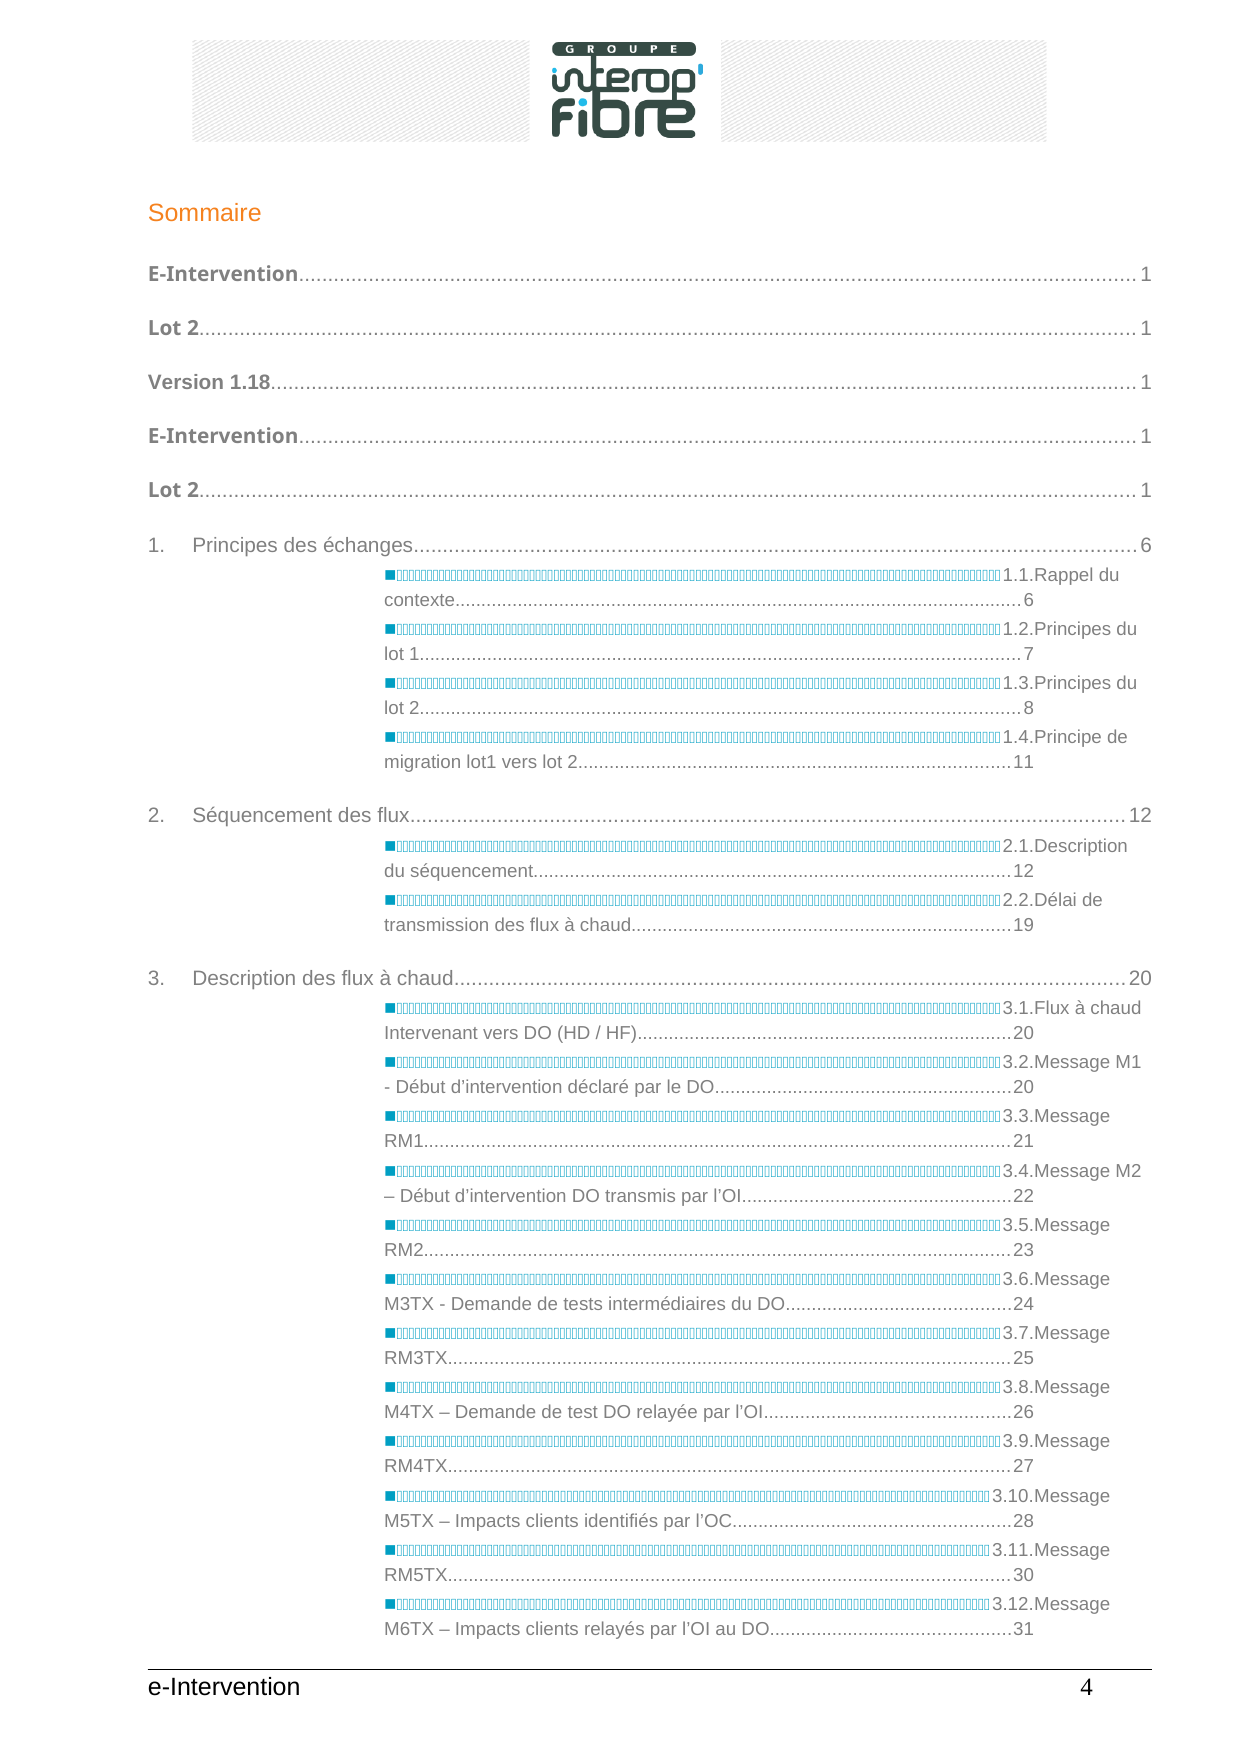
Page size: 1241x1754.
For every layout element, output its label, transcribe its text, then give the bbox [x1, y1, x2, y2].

picture [476, 1057, 480, 1068]
picture [665, 1328, 669, 1339]
picture [833, 1003, 837, 1014]
picture [464, 1003, 468, 1014]
picture [698, 1491, 702, 1502]
picture [927, 732, 931, 743]
picture [671, 1003, 675, 1014]
picture [433, 1057, 437, 1068]
picture [829, 1599, 833, 1610]
picture [488, 1057, 492, 1068]
picture [500, 1111, 504, 1122]
picture [554, 1382, 558, 1393]
picture [790, 841, 794, 852]
picture [954, 1545, 958, 1556]
picture [958, 1111, 962, 1122]
picture [494, 1599, 498, 1610]
picture [603, 678, 607, 689]
picture [578, 1003, 582, 1014]
picture [709, 1111, 713, 1122]
picture [684, 1057, 688, 1068]
picture [709, 895, 713, 906]
picture [623, 1545, 627, 1556]
picture [409, 1328, 413, 1339]
picture [590, 624, 594, 635]
picture [566, 1220, 570, 1231]
picture [567, 1545, 571, 1556]
picture [548, 1328, 552, 1339]
picture [727, 1220, 731, 1231]
picture [673, 1491, 677, 1502]
picture [678, 1003, 682, 1014]
picture [827, 570, 831, 581]
picture [696, 1111, 700, 1122]
picture [421, 1436, 425, 1447]
picture [615, 1220, 619, 1231]
picture [889, 1382, 893, 1393]
picture [590, 570, 594, 581]
picture [548, 1545, 552, 1556]
picture [827, 1436, 831, 1447]
picture [530, 1599, 534, 1610]
picture [879, 1599, 883, 1610]
picture [572, 1057, 576, 1068]
picture [518, 1491, 522, 1502]
picture [603, 1166, 607, 1177]
picture [833, 1220, 837, 1231]
picture [715, 1436, 719, 1447]
picture [989, 678, 993, 689]
picture [727, 624, 731, 635]
picture [482, 841, 486, 852]
picture [873, 1491, 877, 1502]
picture [771, 1111, 775, 1122]
picture [628, 1436, 632, 1447]
picture [759, 1382, 763, 1393]
picture [494, 1057, 498, 1068]
picture [952, 1220, 956, 1231]
picture [596, 1003, 600, 1014]
picture [684, 678, 688, 689]
picture [946, 1057, 950, 1068]
picture [427, 1328, 431, 1339]
picture [512, 1382, 516, 1393]
picture [530, 1436, 534, 1447]
picture [506, 1491, 510, 1502]
picture [634, 624, 638, 635]
picture [908, 624, 912, 635]
picture [760, 1491, 764, 1502]
picture [451, 841, 455, 852]
picture [840, 1436, 844, 1447]
picture [858, 678, 862, 689]
picture [989, 1328, 993, 1339]
picture [702, 841, 706, 852]
picture [989, 1382, 993, 1393]
picture [783, 678, 787, 689]
picture [759, 841, 763, 852]
picture [902, 1328, 906, 1339]
picture [617, 1545, 621, 1556]
picture [634, 895, 638, 906]
picture [833, 570, 837, 581]
picture [476, 1599, 480, 1610]
picture [846, 732, 850, 743]
picture [636, 1599, 640, 1610]
picture [821, 624, 825, 635]
picture [518, 1599, 522, 1610]
picture [821, 1111, 825, 1122]
picture [752, 1166, 756, 1177]
picture [512, 841, 516, 852]
picture [765, 1382, 769, 1393]
picture [827, 1220, 831, 1231]
picture [734, 1166, 738, 1177]
picture [642, 1545, 646, 1556]
picture [852, 1274, 856, 1285]
picture [572, 1166, 576, 1177]
picture [883, 1111, 887, 1122]
picture [933, 1111, 937, 1122]
picture [665, 895, 669, 906]
picture [946, 1328, 950, 1339]
picture [995, 570, 999, 581]
picture [470, 678, 474, 689]
picture [628, 1003, 632, 1014]
picture [858, 841, 862, 852]
picture [518, 678, 522, 689]
picture [896, 1057, 900, 1068]
picture [734, 1111, 738, 1122]
picture [684, 570, 688, 581]
picture [958, 1274, 962, 1285]
picture [678, 1057, 682, 1068]
picture [634, 1220, 638, 1231]
picture [403, 1003, 407, 1014]
picture [916, 1491, 920, 1502]
picture [409, 1220, 413, 1231]
picture [653, 841, 657, 852]
picture [578, 1220, 582, 1231]
picture [710, 1599, 714, 1610]
picture [904, 1599, 908, 1610]
picture [746, 732, 750, 743]
picture [833, 841, 837, 852]
picture [777, 678, 781, 689]
picture [403, 1220, 407, 1231]
picture [979, 1599, 983, 1610]
picture [709, 1274, 713, 1285]
picture [646, 1003, 650, 1014]
picture [596, 678, 600, 689]
picture [964, 1274, 968, 1285]
picture [777, 1003, 781, 1014]
picture [518, 1220, 522, 1231]
picture [927, 678, 931, 689]
picture [721, 841, 725, 852]
picture [451, 1274, 455, 1285]
picture [690, 570, 694, 581]
picture [752, 732, 756, 743]
picture [494, 1382, 498, 1393]
picture [871, 678, 875, 689]
picture [690, 1382, 694, 1393]
picture [983, 678, 987, 689]
picture [783, 732, 787, 743]
picture [865, 895, 869, 906]
picture [403, 1491, 407, 1502]
picture [921, 1328, 925, 1339]
picture [779, 1599, 783, 1610]
picture [989, 570, 993, 581]
picture [427, 1057, 431, 1068]
picture [561, 1599, 565, 1610]
picture [415, 841, 419, 852]
picture [609, 1166, 613, 1177]
picture [783, 895, 787, 906]
picture [433, 678, 437, 689]
picture [403, 1436, 407, 1447]
picture [796, 1274, 800, 1285]
picture [427, 624, 431, 635]
picture [512, 1545, 516, 1556]
picture [896, 1328, 900, 1339]
picture [821, 570, 825, 581]
picture [727, 1274, 731, 1285]
picture [921, 1274, 925, 1285]
picture [946, 1220, 950, 1231]
picture [584, 895, 588, 906]
picture [748, 1491, 752, 1502]
picture [603, 732, 607, 743]
picture [877, 1111, 881, 1122]
picture [566, 1382, 570, 1393]
picture [721, 1166, 725, 1177]
picture [885, 1545, 889, 1556]
picture [482, 1382, 486, 1393]
picture [958, 841, 962, 852]
picture [877, 624, 881, 635]
picture [506, 1166, 510, 1177]
picture [686, 1491, 690, 1502]
picture [858, 732, 862, 743]
picture [621, 1003, 625, 1014]
picture [696, 624, 700, 635]
picture [415, 624, 419, 635]
picture [427, 1436, 431, 1447]
picture [896, 1003, 900, 1014]
picture [665, 1003, 669, 1014]
picture [810, 1491, 814, 1502]
picture [409, 624, 413, 635]
picture [902, 624, 906, 635]
picture [451, 1166, 455, 1177]
picture [989, 624, 993, 635]
picture [506, 841, 510, 852]
picture [833, 895, 837, 906]
picture [482, 895, 486, 906]
picture [572, 1274, 576, 1285]
picture [908, 1220, 912, 1231]
picture [721, 570, 725, 581]
picture [457, 895, 461, 906]
picture [421, 1166, 425, 1177]
picture [760, 1599, 764, 1610]
picture [512, 732, 516, 743]
picture [439, 624, 443, 635]
picture [841, 1491, 845, 1502]
picture [536, 570, 540, 581]
picture [852, 1436, 856, 1447]
picture [796, 1166, 800, 1177]
picture [603, 895, 607, 906]
picture [488, 1599, 492, 1610]
picture [933, 678, 937, 689]
picture [808, 624, 812, 635]
picture [445, 1111, 449, 1122]
picture [403, 732, 407, 743]
picture [840, 1382, 844, 1393]
picture [609, 1436, 613, 1447]
picture [653, 1274, 657, 1285]
picture [908, 1328, 912, 1339]
picture [603, 570, 607, 581]
picture [958, 1166, 962, 1177]
picture [476, 895, 480, 906]
picture [536, 1545, 540, 1556]
picture [852, 624, 856, 635]
picture [439, 1436, 443, 1447]
picture [611, 1545, 615, 1556]
picture [590, 1220, 594, 1231]
picture [921, 895, 925, 906]
picture [684, 841, 688, 852]
picture [709, 1436, 713, 1447]
picture [464, 1599, 468, 1610]
picture [684, 1003, 688, 1014]
picture [854, 1599, 858, 1610]
picture [815, 841, 819, 852]
picture [494, 1545, 498, 1556]
picture [653, 570, 657, 581]
picture [896, 678, 900, 689]
picture [451, 1545, 455, 1556]
picture [883, 624, 887, 635]
picture [696, 1057, 700, 1068]
picture [690, 1166, 694, 1177]
picture [759, 1436, 763, 1447]
picture [815, 678, 819, 689]
picture [902, 732, 906, 743]
picture [933, 732, 937, 743]
picture [665, 678, 669, 689]
picture [902, 1436, 906, 1447]
picture [914, 732, 918, 743]
picture [586, 1599, 590, 1610]
picture [415, 1328, 419, 1339]
picture [596, 1382, 600, 1393]
picture [740, 570, 744, 581]
picture [457, 1382, 461, 1393]
picture [777, 1166, 781, 1177]
picture [678, 570, 682, 581]
picture [765, 1436, 769, 1447]
picture [634, 570, 638, 581]
picture [709, 841, 713, 852]
picture [555, 1491, 559, 1502]
picture [823, 1491, 827, 1502]
picture [409, 841, 413, 852]
picture [742, 1545, 746, 1556]
picture [690, 1436, 694, 1447]
picture [482, 1545, 486, 1556]
picture [482, 1003, 486, 1014]
picture [409, 1491, 413, 1502]
picture [609, 1328, 613, 1339]
picture [921, 1111, 925, 1122]
picture [623, 1599, 627, 1610]
picture [512, 1057, 516, 1068]
picture [946, 1166, 950, 1177]
picture [840, 732, 844, 743]
picture [397, 1003, 401, 1014]
picture [590, 1382, 594, 1393]
picture [802, 1274, 806, 1285]
picture [584, 1166, 588, 1177]
picture [518, 1545, 522, 1556]
picture [765, 841, 769, 852]
picture [397, 570, 401, 581]
picture [518, 1003, 522, 1014]
picture [596, 895, 600, 906]
picture [734, 1220, 738, 1231]
picture [704, 1599, 708, 1610]
picture [752, 1436, 756, 1447]
picture [690, 1274, 694, 1285]
picture [721, 1111, 725, 1122]
picture [696, 570, 700, 581]
picture [927, 1220, 931, 1231]
picture [790, 1328, 794, 1339]
picture [933, 841, 937, 852]
picture [740, 732, 744, 743]
picture [979, 1491, 983, 1502]
picture [530, 895, 534, 906]
picture [815, 1057, 819, 1068]
picture [883, 570, 887, 581]
picture [476, 624, 480, 635]
picture [771, 1003, 775, 1014]
picture [783, 1003, 787, 1014]
picture [464, 1436, 468, 1447]
picture [702, 570, 706, 581]
picture [765, 1057, 769, 1068]
picture [740, 841, 744, 852]
picture [628, 1382, 632, 1393]
picture [542, 624, 546, 635]
picture [767, 1545, 771, 1556]
picture [500, 624, 504, 635]
picture [840, 1220, 844, 1231]
picture [451, 678, 455, 689]
picture [896, 1166, 900, 1177]
picture [740, 1274, 744, 1285]
picture [877, 678, 881, 689]
picture [542, 841, 546, 852]
picture [883, 1328, 887, 1339]
picture [790, 732, 794, 743]
picture [659, 841, 663, 852]
picture [592, 1491, 596, 1502]
picture [439, 678, 443, 689]
picture [889, 841, 893, 852]
picture [777, 1274, 781, 1285]
picture [829, 1545, 833, 1556]
picture [457, 1491, 461, 1502]
picture [397, 1220, 401, 1231]
picture [409, 570, 413, 581]
picture [590, 1057, 594, 1068]
picture [860, 1491, 864, 1502]
picture [696, 1328, 700, 1339]
picture [578, 1274, 582, 1285]
picture [560, 678, 564, 689]
picture [500, 1599, 504, 1610]
picture [783, 841, 787, 852]
picture [621, 1166, 625, 1177]
picture [609, 678, 613, 689]
picture [727, 732, 731, 743]
picture [752, 678, 756, 689]
picture [678, 1220, 682, 1231]
picture [746, 841, 750, 852]
picture [939, 732, 943, 743]
picture [865, 624, 869, 635]
picture [665, 1166, 669, 1177]
picture [865, 1382, 869, 1393]
picture [640, 1328, 644, 1339]
picture [640, 1166, 644, 1177]
picture [634, 1003, 638, 1014]
picture [596, 1220, 600, 1231]
picture [916, 1599, 920, 1610]
picture [439, 1382, 443, 1393]
picture [566, 1436, 570, 1447]
picture [771, 1274, 775, 1285]
picture [977, 1328, 981, 1339]
picture [696, 841, 700, 852]
picture [621, 732, 625, 743]
picture [914, 895, 918, 906]
picture [790, 1166, 794, 1177]
picture [518, 1436, 522, 1447]
picture [877, 1274, 881, 1285]
picture [840, 1274, 844, 1285]
picture [488, 1491, 492, 1502]
picture [821, 1220, 825, 1231]
picture [572, 570, 576, 581]
picture [783, 1166, 787, 1177]
picture [653, 1166, 657, 1177]
picture [952, 895, 956, 906]
picture [939, 1436, 943, 1447]
picture [542, 1003, 546, 1014]
picture [584, 1436, 588, 1447]
picture [506, 1599, 510, 1610]
picture [572, 1328, 576, 1339]
picture [578, 1436, 582, 1447]
picture [914, 1111, 918, 1122]
picture [403, 678, 407, 689]
picture [860, 1545, 864, 1556]
picture [659, 570, 663, 581]
picture [790, 1382, 794, 1393]
picture [746, 1274, 750, 1285]
picture [960, 1491, 964, 1502]
picture [592, 1545, 596, 1556]
picture [796, 1328, 800, 1339]
picture [524, 1436, 528, 1447]
picture [777, 1111, 781, 1122]
picture [896, 1274, 900, 1285]
picture [482, 1166, 486, 1177]
picture [554, 678, 558, 689]
picture [729, 1491, 733, 1502]
picture [871, 1220, 875, 1231]
picture [403, 841, 407, 852]
picture [848, 1545, 852, 1556]
text Sommaire [148, 180, 1152, 232]
picture [451, 1382, 455, 1393]
picture [889, 1328, 893, 1339]
picture [659, 624, 663, 635]
picture [488, 570, 492, 581]
picture [702, 1328, 706, 1339]
picture [721, 624, 725, 635]
picture [506, 1057, 510, 1068]
picture [548, 1003, 552, 1014]
picture [702, 1057, 706, 1068]
picture [958, 678, 962, 689]
picture [947, 1491, 951, 1502]
picture [621, 624, 625, 635]
picture [871, 1328, 875, 1339]
picture [840, 1111, 844, 1122]
picture [783, 1436, 787, 1447]
picture [771, 1166, 775, 1177]
picture [397, 1436, 401, 1447]
picture [397, 732, 401, 743]
picture [536, 1057, 540, 1068]
picture [734, 1274, 738, 1285]
picture [409, 1599, 413, 1610]
picture [983, 1057, 987, 1068]
picture [603, 1436, 607, 1447]
picture [914, 1057, 918, 1068]
picture [740, 678, 744, 689]
picture [506, 1220, 510, 1231]
picture [518, 1111, 522, 1122]
picture [403, 1328, 407, 1339]
picture [879, 1545, 883, 1556]
picture [827, 678, 831, 689]
picture [958, 570, 962, 581]
picture [403, 1545, 407, 1556]
picture [983, 732, 987, 743]
picture [808, 570, 812, 581]
picture [646, 1382, 650, 1393]
picture [421, 624, 425, 635]
picture [865, 1220, 869, 1231]
picture [653, 895, 657, 906]
picture [482, 570, 486, 581]
picture [427, 732, 431, 743]
picture [908, 1111, 912, 1122]
picture [661, 1545, 665, 1556]
picture [914, 1274, 918, 1285]
picture [742, 1491, 746, 1502]
picture [488, 895, 492, 906]
picture [445, 624, 449, 635]
picture [621, 1382, 625, 1393]
picture [679, 1491, 683, 1502]
picture [621, 1328, 625, 1339]
picture [530, 1003, 534, 1014]
picture [530, 1166, 534, 1177]
picture [921, 1382, 925, 1393]
picture [451, 624, 455, 635]
picture [802, 570, 806, 581]
picture [457, 841, 461, 852]
picture [445, 1003, 449, 1014]
picture [536, 1436, 540, 1447]
picture [578, 841, 582, 852]
picture [783, 1274, 787, 1285]
picture [833, 1166, 837, 1177]
picture [908, 1003, 912, 1014]
picture [709, 732, 713, 743]
picture [808, 1111, 812, 1122]
picture [746, 1220, 750, 1231]
picture [451, 1436, 455, 1447]
picture [796, 570, 800, 581]
picture [759, 678, 763, 689]
picture [952, 732, 956, 743]
picture [798, 1545, 802, 1556]
picture [494, 1328, 498, 1339]
picture [865, 732, 869, 743]
picture [524, 732, 528, 743]
picture [476, 1003, 480, 1014]
picture [494, 678, 498, 689]
picture [659, 1111, 663, 1122]
picture [952, 1382, 956, 1393]
picture [421, 570, 425, 581]
picture [958, 1382, 962, 1393]
picture [536, 624, 540, 635]
picture [445, 1436, 449, 1447]
picture [634, 1111, 638, 1122]
picture [470, 1274, 474, 1285]
picture [548, 624, 552, 635]
picture [921, 732, 925, 743]
picture [852, 1111, 856, 1122]
picture [470, 624, 474, 635]
picture [548, 1111, 552, 1122]
picture [470, 1220, 474, 1231]
picture [952, 1328, 956, 1339]
picture [433, 1166, 437, 1177]
picture [740, 624, 744, 635]
picture [792, 1599, 796, 1610]
picture [891, 1545, 895, 1556]
picture [715, 895, 719, 906]
picture [572, 895, 576, 906]
picture [746, 678, 750, 689]
picture [777, 624, 781, 635]
picture [445, 895, 449, 906]
picture [640, 1436, 644, 1447]
picture [524, 1166, 528, 1177]
picture [646, 895, 650, 906]
picture [561, 1491, 565, 1502]
picture [609, 1111, 613, 1122]
picture [464, 624, 468, 635]
picture [567, 1599, 571, 1610]
picture [573, 1491, 577, 1502]
picture [815, 1220, 819, 1231]
picture [598, 1491, 602, 1502]
picture [640, 1220, 644, 1231]
picture [865, 1274, 869, 1285]
picture [679, 1545, 683, 1556]
picture [536, 1166, 540, 1177]
picture [617, 1491, 621, 1502]
picture [488, 841, 492, 852]
picture [746, 1436, 750, 1447]
picture [715, 678, 719, 689]
picture [524, 1111, 528, 1122]
picture [690, 1328, 694, 1339]
picture [804, 1545, 808, 1556]
picture [783, 624, 787, 635]
picture [427, 1274, 431, 1285]
picture [464, 570, 468, 581]
picture [815, 1111, 819, 1122]
picture [640, 841, 644, 852]
picture [659, 1166, 663, 1177]
picture [752, 1220, 756, 1231]
picture [790, 1274, 794, 1285]
picture [427, 841, 431, 852]
picture [451, 895, 455, 906]
picture [524, 624, 528, 635]
picture [433, 570, 437, 581]
picture [476, 1111, 480, 1122]
picture [542, 1545, 546, 1556]
picture [908, 1382, 912, 1393]
picture [752, 895, 756, 906]
picture [777, 1382, 781, 1393]
picture [759, 1166, 763, 1177]
picture [877, 1382, 881, 1393]
picture [946, 1274, 950, 1285]
picture [603, 1382, 607, 1393]
picture [977, 1003, 981, 1014]
picture [821, 1436, 825, 1447]
picture [584, 624, 588, 635]
picture [790, 1436, 794, 1447]
picture [646, 570, 650, 581]
picture [665, 841, 669, 852]
picture [646, 841, 650, 852]
picture [640, 1274, 644, 1285]
picture [939, 1328, 943, 1339]
picture [524, 570, 528, 581]
picture [808, 841, 812, 852]
picture [783, 570, 787, 581]
picture [661, 1491, 665, 1502]
picture [684, 1436, 688, 1447]
picture [815, 624, 819, 635]
picture [634, 1166, 638, 1177]
picture [702, 1111, 706, 1122]
picture [754, 1599, 758, 1610]
picture [771, 570, 775, 581]
picture [902, 1111, 906, 1122]
picture [445, 1491, 449, 1502]
picture [506, 1382, 510, 1393]
picture [500, 1220, 504, 1231]
picture [445, 841, 449, 852]
picture [970, 678, 974, 689]
picture [891, 1599, 895, 1610]
picture [457, 1436, 461, 1447]
picture [636, 1491, 640, 1502]
picture [833, 1328, 837, 1339]
picture [457, 732, 461, 743]
picture [506, 1436, 510, 1447]
picture [590, 1166, 594, 1177]
picture [560, 732, 564, 743]
picture [927, 895, 931, 906]
picture [921, 1166, 925, 1177]
picture [603, 841, 607, 852]
picture [397, 624, 401, 635]
picture [808, 1382, 812, 1393]
picture [873, 1599, 877, 1610]
picture [846, 841, 850, 852]
picture [629, 1545, 633, 1556]
picture [512, 1166, 516, 1177]
picture [933, 1166, 937, 1177]
picture [947, 1545, 951, 1556]
picture [560, 1003, 564, 1014]
picture [488, 1166, 492, 1177]
picture [835, 1599, 839, 1610]
picture [740, 1166, 744, 1177]
picture [476, 1382, 480, 1393]
picture [821, 1382, 825, 1393]
picture [972, 1599, 976, 1610]
picture [995, 1220, 999, 1231]
picture [512, 1220, 516, 1231]
picture [871, 1166, 875, 1177]
picture [777, 1220, 781, 1231]
picture [445, 570, 449, 581]
picture [584, 1274, 588, 1285]
picture [621, 841, 625, 852]
picture [821, 732, 825, 743]
picture [798, 1491, 802, 1502]
picture [983, 1274, 987, 1285]
picture [852, 1382, 856, 1393]
picture [896, 1111, 900, 1122]
picture [929, 1599, 933, 1610]
picture [783, 1382, 787, 1393]
picture [989, 1436, 993, 1447]
picture [439, 1599, 443, 1610]
picture [852, 1220, 856, 1231]
picture [840, 1328, 844, 1339]
picture [628, 1274, 632, 1285]
picture [696, 1003, 700, 1014]
picture [603, 1111, 607, 1122]
picture [765, 1220, 769, 1231]
picture [542, 1220, 546, 1231]
picture [659, 895, 663, 906]
picture [609, 841, 613, 852]
picture [871, 732, 875, 743]
picture [889, 895, 893, 906]
picture [494, 1220, 498, 1231]
picture [482, 1491, 486, 1502]
picture [740, 1328, 744, 1339]
picture [889, 1057, 893, 1068]
picture [470, 1491, 474, 1502]
picture [871, 624, 875, 635]
picture [889, 570, 893, 581]
picture [810, 1545, 814, 1556]
picture [500, 1491, 504, 1502]
picture [715, 624, 719, 635]
picture [671, 1274, 675, 1285]
picture [896, 1220, 900, 1231]
picture [500, 841, 504, 852]
picture [451, 1220, 455, 1231]
picture [671, 1382, 675, 1393]
picture [470, 1545, 474, 1556]
picture [560, 570, 564, 581]
picture [995, 624, 999, 635]
picture [964, 1382, 968, 1393]
picture [530, 1111, 534, 1122]
picture [659, 678, 663, 689]
picture [727, 1111, 731, 1122]
picture [494, 841, 498, 852]
picture [433, 1274, 437, 1285]
picture [933, 1274, 937, 1285]
picture [717, 1491, 721, 1502]
picture [542, 1382, 546, 1393]
picture [710, 1491, 714, 1502]
picture [403, 1382, 407, 1393]
picture [629, 1491, 633, 1502]
picture [848, 1599, 852, 1610]
picture [427, 1166, 431, 1177]
picture [439, 841, 443, 852]
picture [852, 895, 856, 906]
picture [952, 1274, 956, 1285]
picture [596, 1274, 600, 1285]
picture [734, 732, 738, 743]
picture [902, 678, 906, 689]
picture [548, 1220, 552, 1231]
picture [852, 1003, 856, 1014]
picture [877, 1436, 881, 1447]
picture [665, 732, 669, 743]
picture [415, 1274, 419, 1285]
picture [802, 1057, 806, 1068]
picture [939, 841, 943, 852]
picture [584, 570, 588, 581]
picture [802, 1111, 806, 1122]
picture [964, 841, 968, 852]
picture [439, 1491, 443, 1502]
picture [609, 624, 613, 635]
picture [960, 1599, 964, 1610]
picture [494, 895, 498, 906]
picture [427, 1003, 431, 1014]
picture [572, 1111, 576, 1122]
picture [690, 1220, 694, 1231]
picture [604, 1599, 608, 1610]
picture [989, 1166, 993, 1177]
picture [506, 678, 510, 689]
picture [858, 1328, 862, 1339]
picture [721, 1382, 725, 1393]
picture [759, 1111, 763, 1122]
picture [989, 1274, 993, 1285]
picture [512, 1328, 516, 1339]
picture [640, 895, 644, 906]
picture [536, 1328, 540, 1339]
picture [566, 1111, 570, 1122]
picture [989, 841, 993, 852]
picture [427, 1491, 431, 1502]
picture [659, 1436, 663, 1447]
picture [796, 678, 800, 689]
picture [765, 895, 769, 906]
picture [740, 1057, 744, 1068]
picture [628, 1057, 632, 1068]
picture [765, 1166, 769, 1177]
picture [692, 1545, 696, 1556]
picture [983, 1166, 987, 1177]
picture [989, 1111, 993, 1122]
picture [802, 732, 806, 743]
picture [964, 1111, 968, 1122]
picture [921, 1003, 925, 1014]
picture [865, 1003, 869, 1014]
picture [995, 1382, 999, 1393]
picture [827, 841, 831, 852]
picture [451, 1057, 455, 1068]
picture [584, 1382, 588, 1393]
picture [615, 841, 619, 852]
picture [615, 895, 619, 906]
picture [524, 841, 528, 852]
picture [735, 1545, 739, 1556]
picture [640, 1382, 644, 1393]
picture [572, 678, 576, 689]
picture [659, 1382, 663, 1393]
picture [914, 1382, 918, 1393]
picture [654, 1599, 658, 1610]
picture [696, 1220, 700, 1231]
picture [696, 678, 700, 689]
picture [464, 1545, 468, 1556]
picture [530, 1220, 534, 1231]
picture [439, 1545, 443, 1556]
picture [914, 678, 918, 689]
picture [476, 1436, 480, 1447]
picture [765, 1003, 769, 1014]
picture [628, 1220, 632, 1231]
picture [939, 1274, 943, 1285]
picture [790, 678, 794, 689]
picture [721, 1328, 725, 1339]
picture [852, 1057, 856, 1068]
picture [512, 1436, 516, 1447]
picture [572, 624, 576, 635]
picture [921, 841, 925, 852]
picture [746, 1057, 750, 1068]
picture [667, 1545, 671, 1556]
picture [476, 1545, 480, 1556]
picture [433, 1382, 437, 1393]
picture [671, 895, 675, 906]
picture [821, 1003, 825, 1014]
picture [710, 1545, 714, 1556]
picture [964, 1328, 968, 1339]
picture [646, 1057, 650, 1068]
picture [500, 1003, 504, 1014]
picture [421, 1220, 425, 1231]
picture [584, 1220, 588, 1231]
picture [908, 1436, 912, 1447]
picture [628, 1111, 632, 1122]
picture [596, 841, 600, 852]
picture [524, 1274, 528, 1285]
picture [827, 1057, 831, 1068]
picture [640, 624, 644, 635]
picture [609, 570, 613, 581]
picture [702, 1274, 706, 1285]
picture [877, 895, 881, 906]
picture [977, 1382, 981, 1393]
picture [748, 1599, 752, 1610]
picture [604, 1545, 608, 1556]
picture [985, 1599, 989, 1610]
picture [721, 1003, 725, 1014]
picture [734, 1003, 738, 1014]
picture [977, 678, 981, 689]
picture [983, 841, 987, 852]
picture [433, 1220, 437, 1231]
picture [554, 732, 558, 743]
picture [653, 1057, 657, 1068]
picture [816, 1491, 820, 1502]
picture [678, 1328, 682, 1339]
picture [927, 1274, 931, 1285]
picture [808, 1328, 812, 1339]
picture [439, 1003, 443, 1014]
picture [715, 570, 719, 581]
picture [802, 1220, 806, 1231]
picture [684, 1111, 688, 1122]
picture [970, 1274, 974, 1285]
picture [771, 1220, 775, 1231]
picture [702, 732, 706, 743]
picture [653, 624, 657, 635]
picture [445, 732, 449, 743]
picture [482, 732, 486, 743]
picture [671, 678, 675, 689]
picture [554, 1274, 558, 1285]
picture [596, 1057, 600, 1068]
picture [530, 1328, 534, 1339]
picture [873, 1545, 877, 1556]
picture [746, 624, 750, 635]
picture [972, 1545, 976, 1556]
picture [642, 1491, 646, 1502]
picture [409, 1545, 413, 1556]
picture [989, 895, 993, 906]
picture [877, 732, 881, 743]
picture [727, 570, 731, 581]
picture [846, 1328, 850, 1339]
picture [628, 678, 632, 689]
picture [476, 841, 480, 852]
picture [889, 1003, 893, 1014]
picture [421, 1111, 425, 1122]
picture [470, 1382, 474, 1393]
picture [640, 732, 644, 743]
picture [935, 1491, 939, 1502]
picture [679, 1599, 683, 1610]
picture [902, 1274, 906, 1285]
picture [488, 1274, 492, 1285]
picture [723, 1491, 727, 1502]
picture [524, 1003, 528, 1014]
picture [846, 1111, 850, 1122]
picture [634, 1328, 638, 1339]
picture [883, 1166, 887, 1177]
picture [494, 1274, 498, 1285]
picture [860, 1599, 864, 1610]
picture [815, 732, 819, 743]
picture [846, 895, 850, 906]
picture [773, 1545, 777, 1556]
picture [908, 678, 912, 689]
picture [684, 1166, 688, 1177]
picture [808, 895, 812, 906]
picture [709, 624, 713, 635]
picture [397, 1545, 401, 1556]
picture [415, 1166, 419, 1177]
picture [542, 1599, 546, 1610]
picture [686, 1545, 690, 1556]
picture [796, 895, 800, 906]
picture [727, 1436, 731, 1447]
picture [584, 1328, 588, 1339]
picture [427, 1599, 431, 1610]
picture [865, 1111, 869, 1122]
picture [500, 570, 504, 581]
picture [989, 732, 993, 743]
picture [854, 1491, 858, 1502]
picture [877, 1328, 881, 1339]
picture [802, 841, 806, 852]
picture [678, 732, 682, 743]
picture [578, 1166, 582, 1177]
picture [578, 732, 582, 743]
picture [494, 570, 498, 581]
picture [790, 1003, 794, 1014]
picture [802, 1003, 806, 1014]
picture [702, 1003, 706, 1014]
picture [754, 1491, 758, 1502]
picture [659, 1220, 663, 1231]
picture [494, 1111, 498, 1122]
picture [500, 1436, 504, 1447]
picture [439, 1328, 443, 1339]
picture [933, 1220, 937, 1231]
picture [815, 1274, 819, 1285]
picture [858, 1057, 862, 1068]
picture [684, 732, 688, 743]
picture [476, 1328, 480, 1339]
picture [596, 1328, 600, 1339]
picture [653, 1382, 657, 1393]
picture [885, 1599, 889, 1610]
picture [740, 1220, 744, 1231]
picture [409, 678, 413, 689]
picture [518, 570, 522, 581]
picture [690, 732, 694, 743]
picture [715, 1057, 719, 1068]
picture [914, 1220, 918, 1231]
picture [966, 1491, 970, 1502]
picture [439, 732, 443, 743]
picture [827, 1328, 831, 1339]
picture [759, 1274, 763, 1285]
picture [640, 1111, 644, 1122]
picture [409, 1003, 413, 1014]
picture [721, 1220, 725, 1231]
picture [621, 1111, 625, 1122]
picture [941, 1599, 945, 1610]
picture [970, 1436, 974, 1447]
picture [555, 1545, 559, 1556]
picture [914, 841, 918, 852]
picture [927, 1166, 931, 1177]
picture [717, 1599, 721, 1610]
picture [457, 624, 461, 635]
picture [433, 1545, 437, 1556]
picture [646, 678, 650, 689]
picture [634, 1436, 638, 1447]
picture [470, 1328, 474, 1339]
picture [548, 895, 552, 906]
picture [603, 624, 607, 635]
picture [147, 0, 1091, 180]
picture [816, 1599, 820, 1610]
picture [970, 1220, 974, 1231]
picture [615, 678, 619, 689]
picture [929, 1545, 933, 1556]
picture [494, 1491, 498, 1502]
picture [946, 1436, 950, 1447]
picture [908, 1166, 912, 1177]
picture [548, 1436, 552, 1447]
picture [433, 732, 437, 743]
picture [615, 1057, 619, 1068]
picture [684, 624, 688, 635]
picture [506, 624, 510, 635]
picture [409, 732, 413, 743]
picture [908, 895, 912, 906]
picture [902, 570, 906, 581]
picture [653, 1328, 657, 1339]
picture [897, 1491, 901, 1502]
picture [560, 1220, 564, 1231]
picture [403, 1111, 407, 1122]
picture [488, 1382, 492, 1393]
picture [611, 1599, 615, 1610]
picture [536, 895, 540, 906]
picture [767, 1491, 771, 1502]
picture [995, 841, 999, 852]
picture [598, 1545, 602, 1556]
picture [445, 1328, 449, 1339]
picture [927, 1382, 931, 1393]
picture [554, 1166, 558, 1177]
picture [785, 1545, 789, 1556]
picture [910, 1491, 914, 1502]
picture [841, 1545, 845, 1556]
picture [796, 1382, 800, 1393]
picture [783, 1057, 787, 1068]
picture [445, 1599, 449, 1610]
picture [783, 1111, 787, 1122]
picture [611, 1491, 615, 1502]
picture [500, 895, 504, 906]
picture [771, 1382, 775, 1393]
picture [451, 1491, 455, 1502]
picture [554, 1328, 558, 1339]
picture [852, 1328, 856, 1339]
picture [590, 1328, 594, 1339]
picture [952, 1057, 956, 1068]
picture [542, 1166, 546, 1177]
picture [815, 1328, 819, 1339]
picture [476, 570, 480, 581]
picture [494, 1166, 498, 1177]
picture [615, 1111, 619, 1122]
picture [727, 1057, 731, 1068]
picture [796, 1436, 800, 1447]
picture [970, 1111, 974, 1122]
picture [653, 1111, 657, 1122]
picture [929, 1491, 933, 1502]
picture [464, 678, 468, 689]
picture [765, 1328, 769, 1339]
picture [554, 841, 558, 852]
picture [615, 624, 619, 635]
picture [777, 1436, 781, 1447]
picture [883, 1436, 887, 1447]
picture [858, 1382, 862, 1393]
picture [464, 732, 468, 743]
picture [983, 570, 987, 581]
picture [512, 1003, 516, 1014]
picture [921, 624, 925, 635]
picture [734, 624, 738, 635]
picture [464, 1166, 468, 1177]
picture [889, 1166, 893, 1177]
picture [702, 678, 706, 689]
picture [815, 895, 819, 906]
picture [646, 1166, 650, 1177]
picture [427, 1545, 431, 1556]
picture [902, 895, 906, 906]
picture [935, 1545, 939, 1556]
picture [808, 678, 812, 689]
picture [397, 1111, 401, 1122]
picture [427, 678, 431, 689]
picture [704, 1491, 708, 1502]
picture [640, 678, 644, 689]
picture [910, 1545, 914, 1556]
picture [833, 732, 837, 743]
picture [977, 1166, 981, 1177]
picture [827, 1274, 831, 1285]
picture [621, 1274, 625, 1285]
picture [709, 1057, 713, 1068]
picture [421, 1491, 425, 1502]
picture [808, 1003, 812, 1014]
picture [596, 1436, 600, 1447]
picture [740, 1003, 744, 1014]
picture [671, 1328, 675, 1339]
picture [927, 624, 931, 635]
picture [566, 1003, 570, 1014]
picture [858, 895, 862, 906]
picture [727, 678, 731, 689]
picture [740, 895, 744, 906]
picture [421, 1382, 425, 1393]
picture [665, 1382, 669, 1393]
picture [865, 1328, 869, 1339]
picture [621, 570, 625, 581]
picture [885, 1491, 889, 1502]
picture [833, 1436, 837, 1447]
picture [840, 895, 844, 906]
picture [902, 1003, 906, 1014]
picture [536, 1111, 540, 1122]
picture [634, 841, 638, 852]
picture [759, 1003, 763, 1014]
picture [927, 841, 931, 852]
picture [512, 570, 516, 581]
picture [421, 1057, 425, 1068]
picture [654, 1545, 658, 1556]
picture [702, 1436, 706, 1447]
picture [827, 895, 831, 906]
picture [858, 1111, 862, 1122]
picture [653, 678, 657, 689]
picture [883, 1057, 887, 1068]
picture [796, 841, 800, 852]
picture [765, 570, 769, 581]
picture [746, 1382, 750, 1393]
picture [927, 1436, 931, 1447]
picture [684, 895, 688, 906]
picture [879, 1491, 883, 1502]
picture [427, 1111, 431, 1122]
picture [415, 1599, 419, 1610]
picture [852, 678, 856, 689]
picture [908, 570, 912, 581]
picture [808, 1166, 812, 1177]
picture [548, 678, 552, 689]
picture [554, 570, 558, 581]
picture [615, 570, 619, 581]
picture [464, 1111, 468, 1122]
picture [621, 1220, 625, 1231]
picture [790, 1111, 794, 1122]
picture [883, 841, 887, 852]
picture [740, 1382, 744, 1393]
picture [621, 895, 625, 906]
picture [609, 1003, 613, 1014]
picture [715, 1382, 719, 1393]
picture [584, 1111, 588, 1122]
picture [678, 895, 682, 906]
picture [482, 1599, 486, 1610]
picture [482, 1274, 486, 1285]
picture [952, 1111, 956, 1122]
picture [734, 895, 738, 906]
picture [566, 1166, 570, 1177]
picture [566, 1328, 570, 1339]
picture [759, 732, 763, 743]
picture [958, 1436, 962, 1447]
picture [542, 895, 546, 906]
picture [759, 1328, 763, 1339]
picture [721, 1436, 725, 1447]
picture [415, 1220, 419, 1231]
picture [752, 841, 756, 852]
picture [433, 1111, 437, 1122]
picture [698, 1545, 702, 1556]
picture [727, 1328, 731, 1339]
picture [740, 1111, 744, 1122]
picture [482, 1111, 486, 1122]
picture [427, 1220, 431, 1231]
picture [995, 1436, 999, 1447]
picture [512, 895, 516, 906]
picture [889, 732, 893, 743]
picture [883, 732, 887, 743]
picture [796, 1057, 800, 1068]
picture [914, 1003, 918, 1014]
picture [916, 1545, 920, 1556]
picture [727, 841, 731, 852]
picture [865, 1057, 869, 1068]
picture [470, 1057, 474, 1068]
picture [964, 570, 968, 581]
picture [397, 1491, 401, 1502]
picture [970, 732, 974, 743]
picture [433, 1328, 437, 1339]
picture [621, 678, 625, 689]
picture [977, 1274, 981, 1285]
picture [665, 1057, 669, 1068]
picture [500, 678, 504, 689]
picture [524, 1328, 528, 1339]
picture [397, 1274, 401, 1285]
picture [596, 1111, 600, 1122]
picture [883, 678, 887, 689]
picture [914, 624, 918, 635]
picture [572, 1382, 576, 1393]
picture [506, 1545, 510, 1556]
picture [846, 1057, 850, 1068]
picture [615, 1003, 619, 1014]
picture [964, 678, 968, 689]
picture [586, 1545, 590, 1556]
picture [777, 895, 781, 906]
picture [715, 1003, 719, 1014]
picture [590, 1274, 594, 1285]
picture [977, 1220, 981, 1231]
picture [457, 1166, 461, 1177]
picture [746, 1003, 750, 1014]
picture [629, 1599, 633, 1610]
picture [628, 570, 632, 581]
picture [709, 1382, 713, 1393]
picture [686, 1599, 690, 1610]
picture [415, 732, 419, 743]
picture [709, 1328, 713, 1339]
picture [628, 1328, 632, 1339]
picture [977, 624, 981, 635]
picture [889, 1111, 893, 1122]
picture [653, 1003, 657, 1014]
picture [846, 570, 850, 581]
picture [958, 1003, 962, 1014]
picture [403, 1057, 407, 1068]
picture [433, 1003, 437, 1014]
picture [415, 678, 419, 689]
picture [790, 1220, 794, 1231]
picture [548, 732, 552, 743]
picture [790, 624, 794, 635]
picture [621, 1436, 625, 1447]
picture [952, 570, 956, 581]
picture [840, 1166, 844, 1177]
picture [673, 1545, 677, 1556]
picture [536, 1274, 540, 1285]
picture [518, 1328, 522, 1339]
picture [560, 1436, 564, 1447]
picture [439, 895, 443, 906]
picture [464, 1328, 468, 1339]
picture [578, 1328, 582, 1339]
picture [846, 1436, 850, 1447]
picture [921, 1220, 925, 1231]
picture [727, 1003, 731, 1014]
picture [488, 1436, 492, 1447]
picture [653, 732, 657, 743]
picture [397, 895, 401, 906]
picture [946, 678, 950, 689]
picture [671, 1111, 675, 1122]
picture [802, 678, 806, 689]
picture [970, 1382, 974, 1393]
picture [729, 1545, 733, 1556]
picture [648, 1545, 652, 1556]
picture [548, 1274, 552, 1285]
picture [542, 732, 546, 743]
picture [530, 1057, 534, 1068]
picture [615, 732, 619, 743]
picture [910, 1599, 914, 1610]
picture [970, 570, 974, 581]
picture [983, 1003, 987, 1014]
picture [721, 732, 725, 743]
picture [734, 678, 738, 689]
picture [678, 1166, 682, 1177]
picture [457, 1111, 461, 1122]
picture [476, 1220, 480, 1231]
picture [871, 1003, 875, 1014]
picture [897, 1545, 901, 1556]
picture [615, 1382, 619, 1393]
picture [846, 1382, 850, 1393]
picture [653, 1220, 657, 1231]
picture [671, 1057, 675, 1068]
picture [883, 1003, 887, 1014]
picture [939, 1111, 943, 1122]
picture [846, 678, 850, 689]
picture [727, 1166, 731, 1177]
picture [734, 570, 738, 581]
picture [709, 678, 713, 689]
picture [709, 570, 713, 581]
picture [470, 732, 474, 743]
picture [746, 1111, 750, 1122]
picture [702, 895, 706, 906]
picture [902, 841, 906, 852]
picture [771, 895, 775, 906]
picture [896, 732, 900, 743]
picture [783, 1328, 787, 1339]
picture [804, 1491, 808, 1502]
picture [858, 1274, 862, 1285]
picture [433, 841, 437, 852]
picture [536, 1491, 540, 1502]
picture [810, 1599, 814, 1610]
picture [933, 895, 937, 906]
picture [403, 1274, 407, 1285]
picture [877, 1057, 881, 1068]
picture [964, 1057, 968, 1068]
picture [995, 1274, 999, 1285]
picture [752, 1003, 756, 1014]
picture [445, 1274, 449, 1285]
picture [883, 1382, 887, 1393]
picture [972, 1491, 976, 1502]
picture [596, 1166, 600, 1177]
picture [671, 624, 675, 635]
picture [609, 1220, 613, 1231]
picture [704, 1545, 708, 1556]
picture [877, 1003, 881, 1014]
picture [690, 678, 694, 689]
picture [500, 1545, 504, 1556]
picture [512, 1599, 516, 1610]
picture [939, 570, 943, 581]
picture [852, 570, 856, 581]
picture [771, 624, 775, 635]
picture [524, 1220, 528, 1231]
picture [488, 1111, 492, 1122]
picture [771, 1436, 775, 1447]
picture [696, 895, 700, 906]
picture [765, 624, 769, 635]
picture [665, 1220, 669, 1231]
picture [536, 1599, 540, 1610]
picture [659, 1328, 663, 1339]
picture [964, 1003, 968, 1014]
picture [767, 1599, 771, 1610]
picture [821, 678, 825, 689]
picture [451, 1003, 455, 1014]
picture [506, 1274, 510, 1285]
picture [470, 570, 474, 581]
picture [841, 1599, 845, 1610]
picture [421, 1328, 425, 1339]
picture [609, 895, 613, 906]
picture [883, 1220, 887, 1231]
picture [846, 1274, 850, 1285]
picture [482, 678, 486, 689]
picture [759, 1057, 763, 1068]
picture [891, 1491, 895, 1502]
picture [615, 1166, 619, 1177]
picture [802, 1382, 806, 1393]
picture [530, 570, 534, 581]
picture [952, 678, 956, 689]
picture [865, 570, 869, 581]
picture [729, 1599, 733, 1610]
picture [690, 624, 694, 635]
picture [921, 1436, 925, 1447]
picture [566, 841, 570, 852]
picture [506, 732, 510, 743]
picture [690, 895, 694, 906]
picture [721, 678, 725, 689]
picture [482, 1328, 486, 1339]
picture [771, 1057, 775, 1068]
picture [790, 895, 794, 906]
picture [896, 1382, 900, 1393]
picture [808, 1274, 812, 1285]
picture [734, 1057, 738, 1068]
picture [752, 1057, 756, 1068]
picture [671, 1220, 675, 1231]
picture [439, 570, 443, 581]
picture [590, 678, 594, 689]
picture [409, 895, 413, 906]
picture [628, 732, 632, 743]
picture [816, 1545, 820, 1556]
picture [752, 624, 756, 635]
picture [871, 841, 875, 852]
picture [715, 1220, 719, 1231]
picture [792, 1491, 796, 1502]
picture [902, 1220, 906, 1231]
picture [586, 1491, 590, 1502]
picture [995, 1003, 999, 1014]
picture [939, 895, 943, 906]
picture [445, 1545, 449, 1556]
picture [946, 1382, 950, 1393]
picture [554, 624, 558, 635]
picture [933, 570, 937, 581]
picture [403, 895, 407, 906]
picture [628, 1166, 632, 1177]
picture [415, 895, 419, 906]
picture [580, 1599, 584, 1610]
picture [904, 1491, 908, 1502]
picture [506, 1003, 510, 1014]
picture [804, 1599, 808, 1610]
picture [734, 1382, 738, 1393]
picture [877, 841, 881, 852]
picture [777, 1328, 781, 1339]
picture [457, 1003, 461, 1014]
picture [802, 1436, 806, 1447]
picture [970, 1057, 974, 1068]
picture [518, 1274, 522, 1285]
picture [518, 841, 522, 852]
picture [518, 1166, 522, 1177]
picture [659, 1274, 663, 1285]
picture [542, 678, 546, 689]
picture [922, 1491, 926, 1502]
picture [671, 570, 675, 581]
picture [476, 1166, 480, 1177]
picture [779, 1491, 783, 1502]
picture [684, 1382, 688, 1393]
picture [746, 1166, 750, 1177]
picture [921, 678, 925, 689]
picture [560, 1382, 564, 1393]
picture [646, 732, 650, 743]
picture [603, 1328, 607, 1339]
picture [748, 1545, 752, 1556]
picture [939, 678, 943, 689]
picture [715, 732, 719, 743]
picture [397, 1328, 401, 1339]
picture [433, 1436, 437, 1447]
picture [835, 1545, 839, 1556]
picture [735, 1599, 739, 1610]
picture [470, 1166, 474, 1177]
picture [530, 1545, 534, 1556]
picture [476, 1491, 480, 1502]
picture [833, 678, 837, 689]
picture [640, 1057, 644, 1068]
picture [439, 1220, 443, 1231]
picture [692, 1491, 696, 1502]
picture [740, 1436, 744, 1447]
picture [536, 1382, 540, 1393]
picture [671, 1436, 675, 1447]
picture [709, 1166, 713, 1177]
picture [665, 570, 669, 581]
picture [494, 1436, 498, 1447]
picture [566, 895, 570, 906]
picture [865, 841, 869, 852]
picture [578, 1111, 582, 1122]
picture [524, 1599, 528, 1610]
picture [977, 841, 981, 852]
picture [771, 1328, 775, 1339]
picture [457, 1599, 461, 1610]
picture [759, 624, 763, 635]
picture [715, 1166, 719, 1177]
picture [548, 1166, 552, 1177]
picture [723, 1545, 727, 1556]
picture [970, 841, 974, 852]
picture [734, 1328, 738, 1339]
picture [634, 1057, 638, 1068]
picture [846, 1220, 850, 1231]
picture [989, 1003, 993, 1014]
picture [470, 1436, 474, 1447]
picture [802, 895, 806, 906]
picture [445, 678, 449, 689]
picture [696, 1274, 700, 1285]
picture [560, 1057, 564, 1068]
picture [415, 1057, 419, 1068]
picture [654, 1491, 658, 1502]
picture [946, 841, 950, 852]
picture [964, 1166, 968, 1177]
picture [721, 895, 725, 906]
picture [506, 1328, 510, 1339]
picture [995, 1111, 999, 1122]
picture [871, 1382, 875, 1393]
picture [560, 1274, 564, 1285]
picture [995, 895, 999, 906]
picture [946, 570, 950, 581]
picture [530, 624, 534, 635]
picture [866, 1545, 870, 1556]
picture [415, 1491, 419, 1502]
picture [439, 1111, 443, 1122]
picture [573, 1545, 577, 1556]
picture [482, 624, 486, 635]
picture [760, 1545, 764, 1556]
picture [603, 1274, 607, 1285]
picture [823, 1599, 827, 1610]
picture [946, 1111, 950, 1122]
picture [690, 1057, 694, 1068]
picture [927, 1328, 931, 1339]
picture [765, 678, 769, 689]
picture [840, 841, 844, 852]
picture [958, 624, 962, 635]
picture [494, 732, 498, 743]
picture [896, 841, 900, 852]
picture [518, 1057, 522, 1068]
picture [548, 1057, 552, 1068]
picture [821, 1328, 825, 1339]
picture [560, 1111, 564, 1122]
picture [548, 1382, 552, 1393]
picture [958, 1057, 962, 1068]
picture [829, 1491, 833, 1502]
picture [671, 732, 675, 743]
picture [952, 841, 956, 852]
picture [735, 1491, 739, 1502]
picture [858, 1436, 862, 1447]
picture [692, 1599, 696, 1610]
picture [796, 1111, 800, 1122]
picture [678, 1436, 682, 1447]
picture [933, 624, 937, 635]
picture [852, 732, 856, 743]
picture [578, 1057, 582, 1068]
picture [642, 1599, 646, 1610]
picture [457, 1057, 461, 1068]
picture [802, 1166, 806, 1177]
picture [808, 1057, 812, 1068]
picture [421, 1003, 425, 1014]
picture [634, 1274, 638, 1285]
picture [524, 1491, 528, 1502]
picture [397, 1166, 401, 1177]
picture [877, 570, 881, 581]
picture [403, 1166, 407, 1177]
picture [846, 624, 850, 635]
picture [671, 1166, 675, 1177]
picture [952, 624, 956, 635]
picture [560, 895, 564, 906]
picture [846, 1003, 850, 1014]
picture [696, 732, 700, 743]
picture [415, 1545, 419, 1556]
picture [451, 1111, 455, 1122]
picture [939, 1382, 943, 1393]
picture [939, 1166, 943, 1177]
picture [451, 1328, 455, 1339]
picture [524, 895, 528, 906]
picture [946, 1003, 950, 1014]
picture [939, 624, 943, 635]
picture [554, 1111, 558, 1122]
picture [640, 570, 644, 581]
picture [933, 1003, 937, 1014]
picture [889, 1436, 893, 1447]
picture [524, 1057, 528, 1068]
picture [717, 1545, 721, 1556]
picture [989, 1057, 993, 1068]
picture [933, 1382, 937, 1393]
picture [615, 1274, 619, 1285]
picture [578, 895, 582, 906]
picture [439, 1057, 443, 1068]
picture [833, 1382, 837, 1393]
picture [927, 570, 931, 581]
picture [518, 624, 522, 635]
picture [964, 1436, 968, 1447]
picture [572, 732, 576, 743]
picture [721, 1274, 725, 1285]
picture [397, 678, 401, 689]
picture [914, 1328, 918, 1339]
picture [542, 570, 546, 581]
picture [790, 1057, 794, 1068]
picture [560, 624, 564, 635]
picture [590, 1436, 594, 1447]
picture [759, 895, 763, 906]
picture [939, 1003, 943, 1014]
picture [771, 841, 775, 852]
picture [646, 1220, 650, 1231]
picture [524, 1545, 528, 1556]
picture [785, 1491, 789, 1502]
picture [702, 1382, 706, 1393]
picture [752, 1111, 756, 1122]
picture [661, 1599, 665, 1610]
picture [896, 1436, 900, 1447]
picture [908, 1057, 912, 1068]
picture [409, 1382, 413, 1393]
picture [421, 1545, 425, 1556]
picture [470, 895, 474, 906]
picture [567, 1491, 571, 1502]
picture [702, 1166, 706, 1177]
picture [989, 1220, 993, 1231]
picture [451, 732, 455, 743]
picture [403, 570, 407, 581]
picture [927, 1003, 931, 1014]
picture [592, 1599, 596, 1610]
picture [578, 624, 582, 635]
picture [914, 570, 918, 581]
picture [615, 1328, 619, 1339]
picture [840, 678, 844, 689]
picture [865, 1436, 869, 1447]
picture [954, 1599, 958, 1610]
picture [964, 624, 968, 635]
picture [827, 1003, 831, 1014]
picture [421, 678, 425, 689]
picture [883, 1274, 887, 1285]
picture [512, 1491, 516, 1502]
picture [970, 1166, 974, 1177]
picture [765, 1274, 769, 1285]
picture [977, 1436, 981, 1447]
picture [628, 841, 632, 852]
picture [754, 1545, 758, 1556]
picture [933, 1436, 937, 1447]
picture [858, 570, 862, 581]
picture [506, 570, 510, 581]
picture [536, 678, 540, 689]
picture [983, 1436, 987, 1447]
picture [667, 1599, 671, 1610]
picture [896, 895, 900, 906]
picture [808, 1436, 812, 1447]
picture [827, 624, 831, 635]
picture [512, 1111, 516, 1122]
picture [858, 624, 862, 635]
picture [854, 1545, 858, 1556]
picture [927, 1057, 931, 1068]
picture [921, 570, 925, 581]
picture [603, 1057, 607, 1068]
picture [752, 570, 756, 581]
picture [958, 895, 962, 906]
picture [952, 1166, 956, 1177]
picture [771, 732, 775, 743]
picture [827, 732, 831, 743]
picture [584, 732, 588, 743]
picture [902, 1382, 906, 1393]
picture [921, 1057, 925, 1068]
picture [866, 1491, 870, 1502]
picture [590, 1111, 594, 1122]
picture [476, 678, 480, 689]
picture [500, 1057, 504, 1068]
picture [983, 624, 987, 635]
picture [871, 1057, 875, 1068]
picture [752, 1328, 756, 1339]
picture [852, 1166, 856, 1177]
picture [554, 1436, 558, 1447]
picture [815, 1166, 819, 1177]
picture [690, 1111, 694, 1122]
picture [482, 1436, 486, 1447]
picture [470, 1111, 474, 1122]
picture [617, 1599, 621, 1610]
picture [840, 624, 844, 635]
picture [858, 1166, 862, 1177]
picture [742, 1599, 746, 1610]
picture [678, 678, 682, 689]
picture [403, 624, 407, 635]
picture [566, 1274, 570, 1285]
picture [690, 841, 694, 852]
picture [815, 1382, 819, 1393]
picture [746, 895, 750, 906]
picture [433, 1491, 437, 1502]
picture [554, 1220, 558, 1231]
picture [734, 841, 738, 852]
picture [848, 1491, 852, 1502]
picture [488, 1003, 492, 1014]
picture [439, 1274, 443, 1285]
picture [815, 1003, 819, 1014]
picture [646, 1328, 650, 1339]
picture [628, 624, 632, 635]
picture [512, 1274, 516, 1285]
picture [573, 1599, 577, 1610]
picture [512, 624, 516, 635]
picture [500, 1382, 504, 1393]
picture [500, 732, 504, 743]
picture [482, 1057, 486, 1068]
picture [427, 570, 431, 581]
picture [445, 1166, 449, 1177]
picture [833, 624, 837, 635]
picture [995, 678, 999, 689]
picture [457, 570, 461, 581]
picture [727, 1382, 731, 1393]
picture [566, 1057, 570, 1068]
picture [979, 1545, 983, 1556]
picture [584, 1003, 588, 1014]
picture [488, 732, 492, 743]
picture [409, 1274, 413, 1285]
picture [409, 1057, 413, 1068]
picture [946, 732, 950, 743]
picture [648, 1599, 652, 1610]
picture [590, 732, 594, 743]
picture [678, 1274, 682, 1285]
picture [445, 1382, 449, 1393]
picture [598, 1599, 602, 1610]
picture [983, 1382, 987, 1393]
picture [902, 1166, 906, 1177]
picture [865, 678, 869, 689]
picture [634, 732, 638, 743]
picture [494, 624, 498, 635]
picture [445, 1220, 449, 1231]
picture [464, 841, 468, 852]
picture [584, 678, 588, 689]
picture [530, 1382, 534, 1393]
picture [833, 1274, 837, 1285]
picture [470, 1003, 474, 1014]
picture [858, 1003, 862, 1014]
picture [771, 678, 775, 689]
picture [530, 732, 534, 743]
picture [566, 678, 570, 689]
picture [464, 1382, 468, 1393]
picture [488, 1328, 492, 1339]
picture [939, 1220, 943, 1231]
picture [777, 732, 781, 743]
picture [397, 1599, 401, 1610]
picture [821, 895, 825, 906]
picture [827, 1382, 831, 1393]
picture [640, 1003, 644, 1014]
picture [727, 895, 731, 906]
picture [470, 1599, 474, 1610]
picture [536, 732, 540, 743]
picture [715, 1328, 719, 1339]
picture [904, 1545, 908, 1556]
picture [488, 1545, 492, 1556]
picture [464, 1220, 468, 1231]
picture [518, 1382, 522, 1393]
picture [779, 1545, 783, 1556]
picture [964, 1220, 968, 1231]
picture [548, 841, 552, 852]
picture [946, 624, 950, 635]
picture [584, 1057, 588, 1068]
picture [500, 1328, 504, 1339]
picture [696, 1166, 700, 1177]
picture [646, 624, 650, 635]
picture [983, 1111, 987, 1122]
picture [977, 1057, 981, 1068]
picture [777, 1057, 781, 1068]
picture [609, 1057, 613, 1068]
picture [609, 1274, 613, 1285]
picture [524, 678, 528, 689]
picture [488, 624, 492, 635]
picture [678, 841, 682, 852]
picture [615, 1436, 619, 1447]
picture [457, 1220, 461, 1231]
picture [580, 1491, 584, 1502]
picture [908, 1274, 912, 1285]
picture [821, 1057, 825, 1068]
picture [684, 1220, 688, 1231]
picture [958, 732, 962, 743]
picture [609, 1382, 613, 1393]
picture [653, 1436, 657, 1447]
picture [835, 1491, 839, 1502]
picture [995, 1328, 999, 1339]
picture [709, 1220, 713, 1231]
picture [684, 1274, 688, 1285]
picture [560, 1166, 564, 1177]
picture [723, 1599, 727, 1610]
picture [927, 1111, 931, 1122]
picture [488, 1220, 492, 1231]
picture [603, 1003, 607, 1014]
picture [908, 841, 912, 852]
picture [765, 1111, 769, 1122]
picture [995, 1166, 999, 1177]
picture [548, 570, 552, 581]
picture [773, 1491, 777, 1502]
picture [889, 678, 893, 689]
picture [621, 1057, 625, 1068]
picture [578, 1382, 582, 1393]
picture [877, 1166, 881, 1177]
picture [488, 678, 492, 689]
picture [785, 1599, 789, 1610]
picture [445, 1057, 449, 1068]
picture [933, 1328, 937, 1339]
picture [941, 1491, 945, 1502]
picture [628, 895, 632, 906]
picture [560, 1328, 564, 1339]
picture [494, 1003, 498, 1014]
picture [821, 1274, 825, 1285]
picture [572, 1003, 576, 1014]
picture [858, 1220, 862, 1231]
picture [759, 1220, 763, 1231]
picture [634, 1382, 638, 1393]
picture [554, 1057, 558, 1068]
picture [464, 1491, 468, 1502]
picture [922, 1545, 926, 1556]
picture [983, 895, 987, 906]
picture [421, 1274, 425, 1285]
picture [530, 678, 534, 689]
picture [409, 1166, 413, 1177]
picture [623, 1491, 627, 1502]
picture [935, 1599, 939, 1610]
picture [977, 732, 981, 743]
picture [798, 1599, 802, 1610]
picture [542, 1328, 546, 1339]
picture [542, 1491, 546, 1502]
picture [566, 732, 570, 743]
picture [415, 1436, 419, 1447]
picture [560, 841, 564, 852]
picture [796, 732, 800, 743]
picture [421, 732, 425, 743]
picture [852, 841, 856, 852]
picture [833, 1111, 837, 1122]
picture [590, 895, 594, 906]
picture [476, 732, 480, 743]
picture [783, 1220, 787, 1231]
picture [397, 841, 401, 852]
picture [667, 1491, 671, 1502]
picture [572, 841, 576, 852]
picture [815, 1436, 819, 1447]
picture [530, 841, 534, 852]
picture [802, 1328, 806, 1339]
picture [752, 1274, 756, 1285]
picture [572, 1436, 576, 1447]
picture [827, 1166, 831, 1177]
picture [896, 624, 900, 635]
picture [796, 1220, 800, 1231]
picture [464, 1057, 468, 1068]
picture [773, 1599, 777, 1610]
picture [433, 1599, 437, 1610]
picture [922, 1599, 926, 1610]
picture [482, 1220, 486, 1231]
picture [995, 1057, 999, 1068]
picture [840, 570, 844, 581]
picture [659, 1057, 663, 1068]
picture [636, 1545, 640, 1556]
picture [883, 895, 887, 906]
picture [914, 1436, 918, 1447]
picture [698, 1599, 702, 1610]
picture [796, 1003, 800, 1014]
picture [500, 1166, 504, 1177]
picture [530, 1274, 534, 1285]
picture [566, 624, 570, 635]
picture [947, 1599, 951, 1610]
picture [966, 1545, 970, 1556]
picture [846, 1166, 850, 1177]
picture [451, 1599, 455, 1610]
picture [609, 732, 613, 743]
picture [871, 570, 875, 581]
picture [542, 1436, 546, 1447]
picture [815, 570, 819, 581]
picture [889, 1220, 893, 1231]
picture [678, 1382, 682, 1393]
picture [977, 1111, 981, 1122]
picture [696, 1436, 700, 1447]
picture [596, 570, 600, 581]
picture [933, 1057, 937, 1068]
picture [964, 895, 968, 906]
picture [866, 1599, 870, 1610]
picture [752, 1382, 756, 1393]
picture [840, 1003, 844, 1014]
picture [566, 570, 570, 581]
picture [671, 841, 675, 852]
picture [790, 570, 794, 581]
picture [590, 841, 594, 852]
picture [709, 1003, 713, 1014]
picture [715, 841, 719, 852]
picture [659, 1003, 663, 1014]
picture [702, 1220, 706, 1231]
picture [500, 1274, 504, 1285]
picture [548, 1599, 552, 1610]
picture [665, 1274, 669, 1285]
picture [821, 1166, 825, 1177]
picture [983, 1220, 987, 1231]
picture [427, 1382, 431, 1393]
picture [977, 895, 981, 906]
picture [941, 1545, 945, 1556]
picture [665, 1436, 669, 1447]
picture [995, 732, 999, 743]
picture [457, 1328, 461, 1339]
picture [518, 732, 522, 743]
picture [542, 1274, 546, 1285]
picture [908, 732, 912, 743]
picture [759, 570, 763, 581]
picture [506, 1111, 510, 1122]
picture [421, 1599, 425, 1610]
picture [584, 841, 588, 852]
picture [397, 1382, 401, 1393]
picture [457, 1545, 461, 1556]
picture [548, 1491, 552, 1502]
picture [896, 570, 900, 581]
picture [952, 1003, 956, 1014]
picture [648, 1491, 652, 1502]
picture [765, 732, 769, 743]
picture [518, 895, 522, 906]
picture [646, 1436, 650, 1447]
picture [678, 624, 682, 635]
picture [970, 1003, 974, 1014]
picture [939, 1057, 943, 1068]
picture [561, 1545, 565, 1556]
picture [977, 570, 981, 581]
picture [902, 1057, 906, 1068]
picture [823, 1545, 827, 1556]
picture [665, 1111, 669, 1122]
picture [821, 841, 825, 852]
picture [476, 1274, 480, 1285]
picture [715, 1111, 719, 1122]
picture [421, 895, 425, 906]
picture [964, 732, 968, 743]
picture [397, 1057, 401, 1068]
picture [960, 1545, 964, 1556]
picture [457, 1274, 461, 1285]
picture [470, 841, 474, 852]
picture [506, 895, 510, 906]
picture [634, 678, 638, 689]
picture [409, 1436, 413, 1447]
picture [808, 1220, 812, 1231]
picture [457, 678, 461, 689]
picture [433, 624, 437, 635]
picture [946, 895, 950, 906]
picture [802, 624, 806, 635]
picture [827, 1111, 831, 1122]
picture [603, 1220, 607, 1231]
picture [914, 1166, 918, 1177]
picture [524, 1382, 528, 1393]
picture [734, 1436, 738, 1447]
picture [721, 1057, 725, 1068]
picture [715, 1274, 719, 1285]
picture [580, 1545, 584, 1556]
picture [665, 624, 669, 635]
picture [792, 1545, 796, 1556]
picture [690, 1003, 694, 1014]
picture [985, 1545, 989, 1556]
picture [464, 1274, 468, 1285]
picture [536, 1220, 540, 1231]
picture [409, 1111, 413, 1122]
picture [512, 678, 516, 689]
picture [536, 841, 540, 852]
picture [421, 841, 425, 852]
picture [808, 732, 812, 743]
picture [464, 895, 468, 906]
picture [415, 1382, 419, 1393]
picture [952, 1436, 956, 1447]
picture [958, 1220, 962, 1231]
picture [871, 1274, 875, 1285]
picture [415, 570, 419, 581]
picture [646, 1274, 650, 1285]
picture [684, 1328, 688, 1339]
picture [554, 1003, 558, 1014]
picture [840, 1057, 844, 1068]
picture [554, 895, 558, 906]
picture [871, 1436, 875, 1447]
picture [415, 1111, 419, 1122]
picture [958, 1328, 962, 1339]
picture [542, 1111, 546, 1122]
picture [777, 570, 781, 581]
picture [696, 1382, 700, 1393]
picture [983, 1328, 987, 1339]
picture [889, 624, 893, 635]
picture [415, 1003, 419, 1014]
picture [659, 732, 663, 743]
picture [954, 1491, 958, 1502]
picture [871, 895, 875, 906]
picture [572, 1220, 576, 1231]
picture [877, 1220, 881, 1231]
picture [578, 570, 582, 581]
picture [403, 1599, 407, 1610]
picture [970, 895, 974, 906]
picture [427, 895, 431, 906]
picture [865, 1166, 869, 1177]
picture [678, 1111, 682, 1122]
picture [530, 1491, 534, 1502]
picture [673, 1599, 677, 1610]
picture [439, 1166, 443, 1177]
picture [702, 624, 706, 635]
picture [970, 1328, 974, 1339]
picture [451, 570, 455, 581]
picture [897, 1599, 901, 1610]
picture [985, 1491, 989, 1502]
picture [970, 624, 974, 635]
picture [596, 732, 600, 743]
picture [833, 1057, 837, 1068]
picture [590, 1003, 594, 1014]
picture [536, 1003, 540, 1014]
picture [555, 1599, 559, 1610]
picture [777, 841, 781, 852]
picture [604, 1491, 608, 1502]
picture [889, 1274, 893, 1285]
picture [966, 1599, 970, 1610]
picture [796, 624, 800, 635]
picture [746, 570, 750, 581]
picture [433, 895, 437, 906]
picture [646, 1111, 650, 1122]
picture [578, 678, 582, 689]
picture [542, 1057, 546, 1068]
picture [871, 1111, 875, 1122]
picture [746, 1328, 750, 1339]
picture [596, 624, 600, 635]
